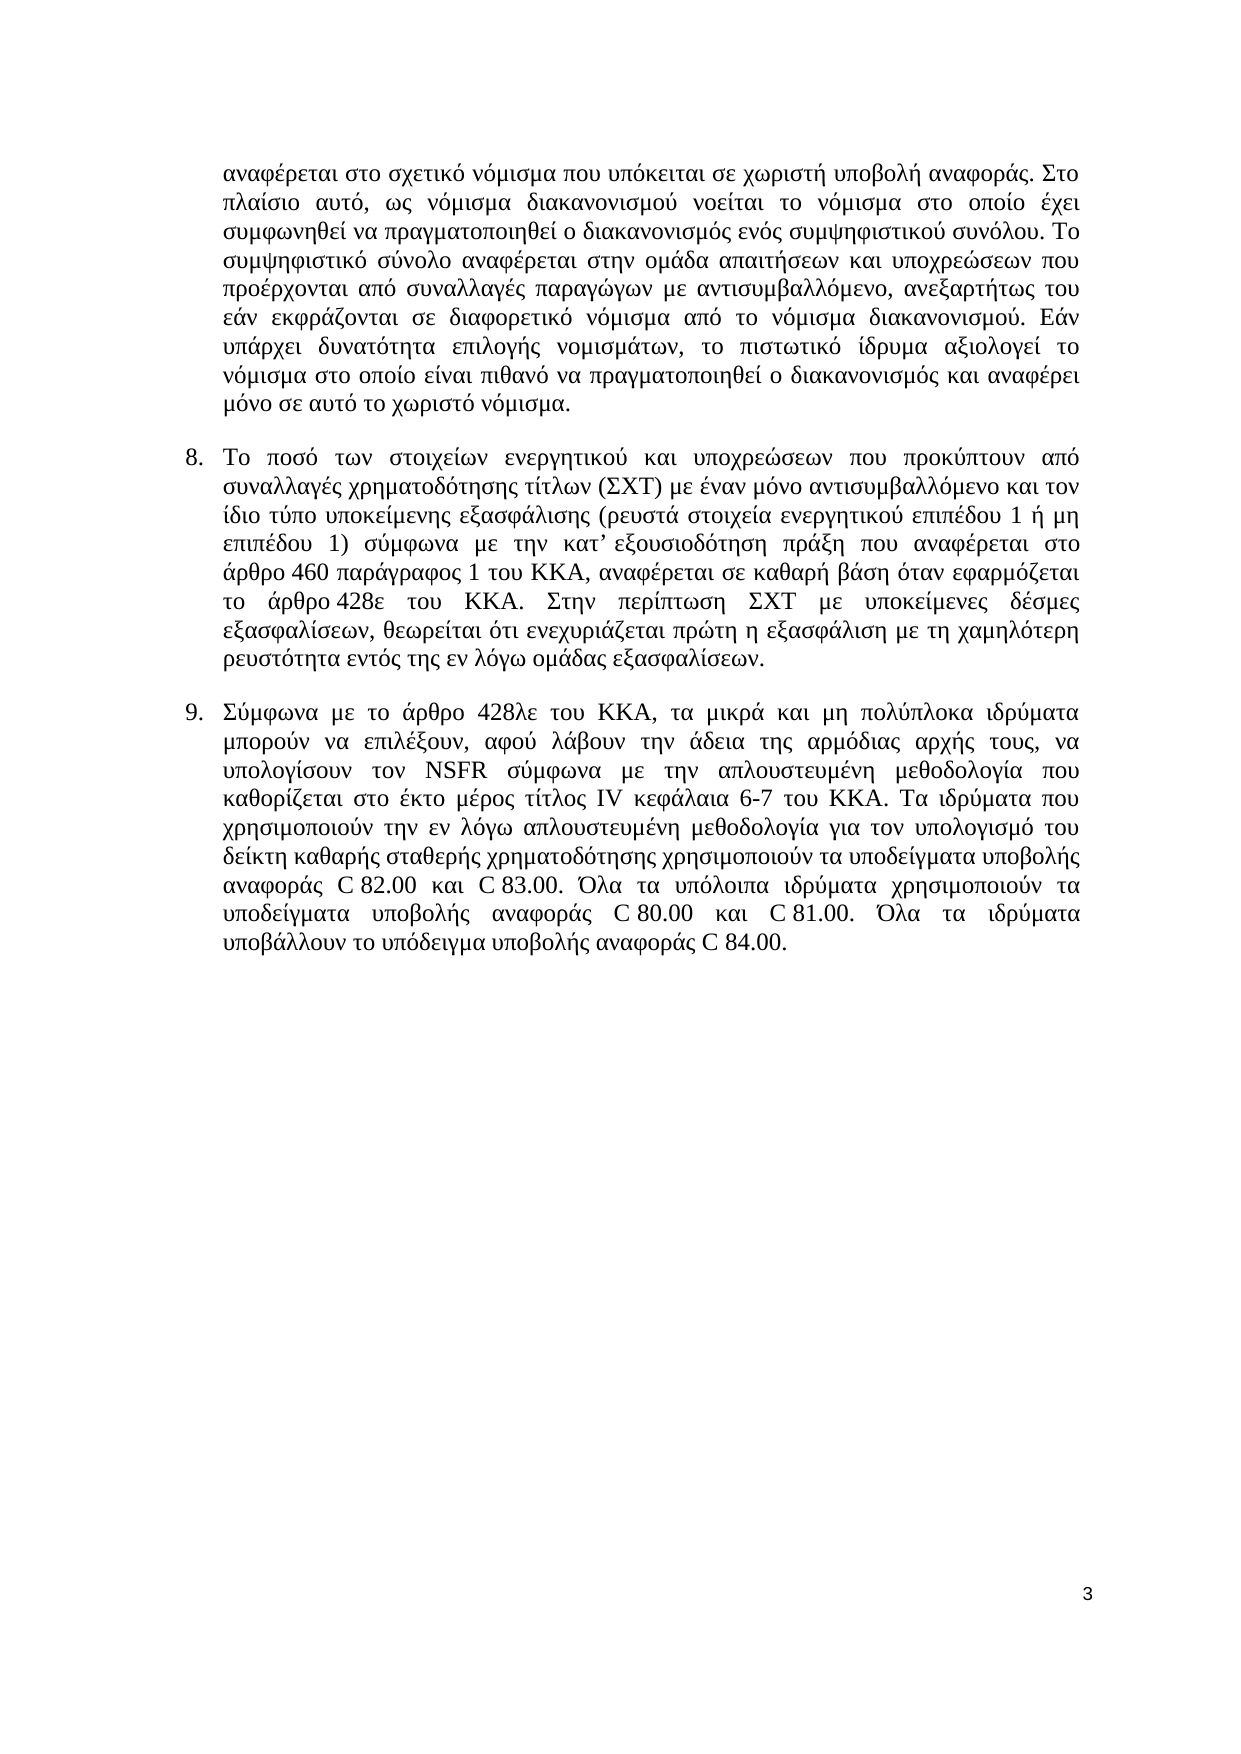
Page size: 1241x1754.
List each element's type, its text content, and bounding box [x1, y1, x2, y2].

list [185, 158, 1081, 417]
list Σύμφωνα με το άρθρο 428λε του ΚΚΑ, τα μικρά και μη πολύπλοκα ιδρύματα μπορούν να επιλέξουν, αφού λάβουν την άδεια της αρμόδιας αρχής τους, να υπολογίσουν τον NSFR σύμφωνα με την απλουστευμένη μεθοδολογία που καθορίζεται στο έκτο μέρος τίτλος IV κεφάλαια 6-7 του ΚΚΑ. Τα ιδρύματα που χρησιμοποιούν την εν λόγω απλουστευμένη μεθοδολογία για τον υπολογισμό του δείκτη καθαρής σταθερής χρηματοδότησης χρησιμοποιούν τα υποδείγματα υποβολής αναφοράς C 82.00 και C 83.00. Όλα τα υπόλοιπα ιδρύματα χρησιμοποιούν τα υποδείγματα υποβολής αναφοράς C 80.00 και C 81.00. Όλα τα ιδρύματα υποβάλλουν το υπόδειγμα υποβολής αναφοράς C 84.00. [185, 697, 1081, 956]
list Το ποσό των στοιχείων ενεργητικού και υποχρεώσεων που προκύπτουν από συναλλαγές χρηματοδότησης τίτλων (ΣΧΤ) με έναν μόνο αντισυμβαλλόμενο και τον ίδιο τύπο υποκείμενης εξασφάλισης (ρευστά στοιχεία ενεργητικού επιπέδου 1 ή μη επιπέδου 1) σύμφωνα με την κατ’ εξουσιοδότηση πράξη που αναφέρεται στο άρθρο 460 παράγραφος 1 του ΚΚΑ, αναφέρεται σε καθαρή βάση όταν εφαρμόζεται το άρθρο 428ε του ΚΚΑ. Στην περίπτωση ΣΧΤ με υποκείμενες δέσμες εξασφαλίσεων, θεωρείται ότι ενεχυριάζεται πρώτη η εξασφάλιση με τη χαμηλότερη ρευστότητα εντός της εν λόγω ομάδας εξασφαλίσεων. [185, 442, 1081, 672]
